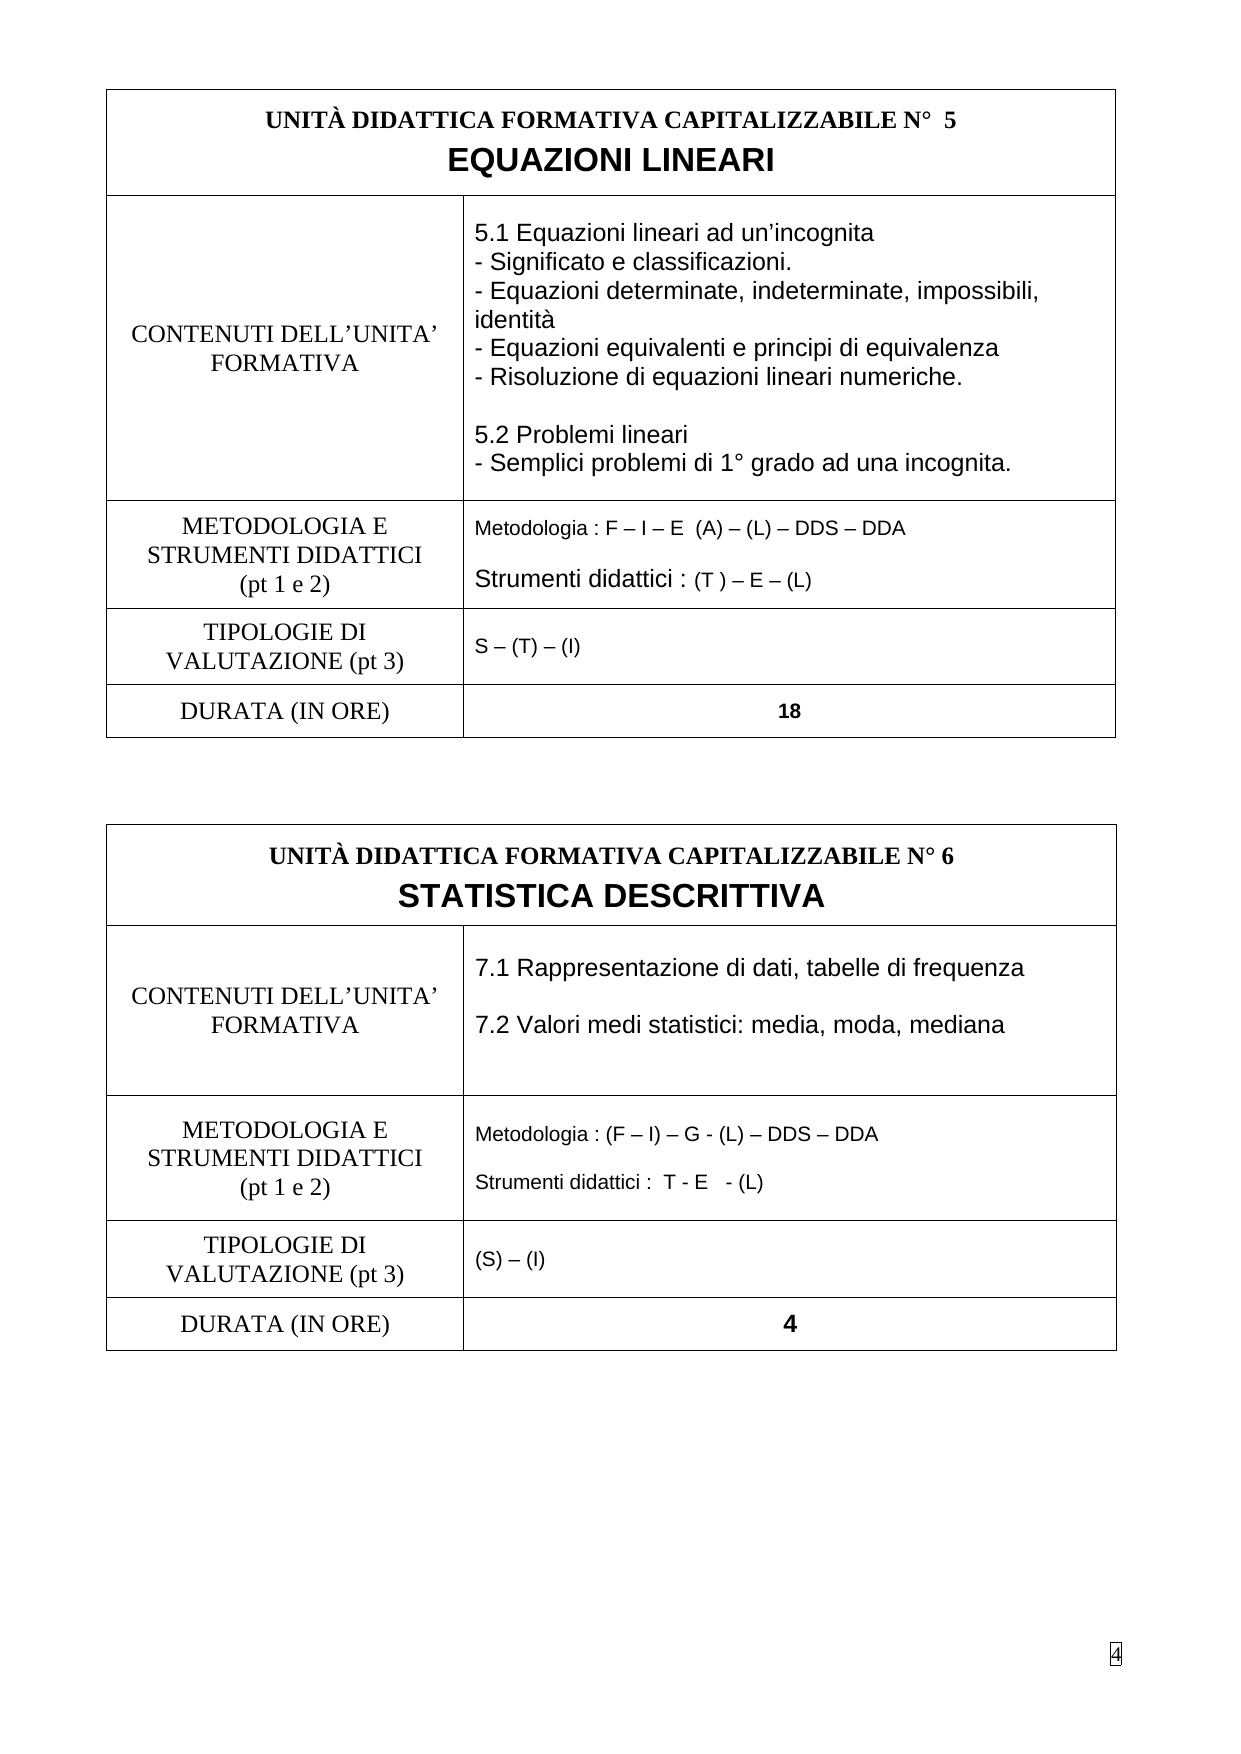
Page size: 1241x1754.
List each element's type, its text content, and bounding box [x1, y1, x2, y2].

table_header UNITÀ DIDATTICA FORMATIVA CAPITALIZZABILE N° 5 EQUAZIONI LINEARI [107, 90, 1115, 194]
table_cell METODOLOGIA E STRUMENTI DIDATTICI (pt 1 e 2) [107, 501, 463, 608]
table_cell METODOLOGIA E STRUMENTI DIDATTICI (pt 1 e 2) [107, 1096, 463, 1220]
table_cell DURATA (IN ORE) [107, 685, 463, 737]
table_cell S – (T) – (I) [464, 609, 1115, 684]
table_cell TIPOLOGIE DI VALUTAZIONE (pt 3) [107, 1221, 463, 1297]
table_cell CONTENUTI DELL’UNITA’ FORMATIVA [107, 926, 463, 1094]
table_cell 4 [464, 1298, 1116, 1350]
table_cell 18 [464, 685, 1115, 737]
table_header UNITÀ DIDATTICA FORMATIVA CAPITALIZZABILE N° 6 STATISTICA DESCRITTIVA [107, 825, 1116, 924]
table_cell Metodologia : F – I – E (A) – (L) – DDS – DDA Strumenti didattici : (T ) – E – (L) [464, 501, 1115, 608]
table_cell DURATA (IN ORE) [107, 1298, 463, 1350]
table_cell (S) – (I) [464, 1221, 1116, 1297]
table_cell TIPOLOGIE DI VALUTAZIONE (pt 3) [107, 609, 463, 684]
table_cell 7.1 Rappresentazione di dati, tabelle di frequenza 7.2 Valori medi statistici: media, moda, mediana [464, 926, 1116, 1094]
table_cell CONTENUTI DELL’UNITA’ FORMATIVA [107, 196, 463, 500]
table_cell Metodologia : (F – I) – G - (L) – DDS – DDA Strumenti didattici : T - E - (L) [464, 1096, 1116, 1220]
table_cell 5.1 Equazioni lineari ad un’incognita - Significato e classificazioni. - Equazioni determinate, indeterminate, impossibili, identità - Equazioni equivalenti e principi di equivalenza - Risoluzione di equazioni lineari numeriche. 5.2 Problemi lineari - Semplici problemi di 1° grado ad una incognita. [464, 196, 1115, 500]
